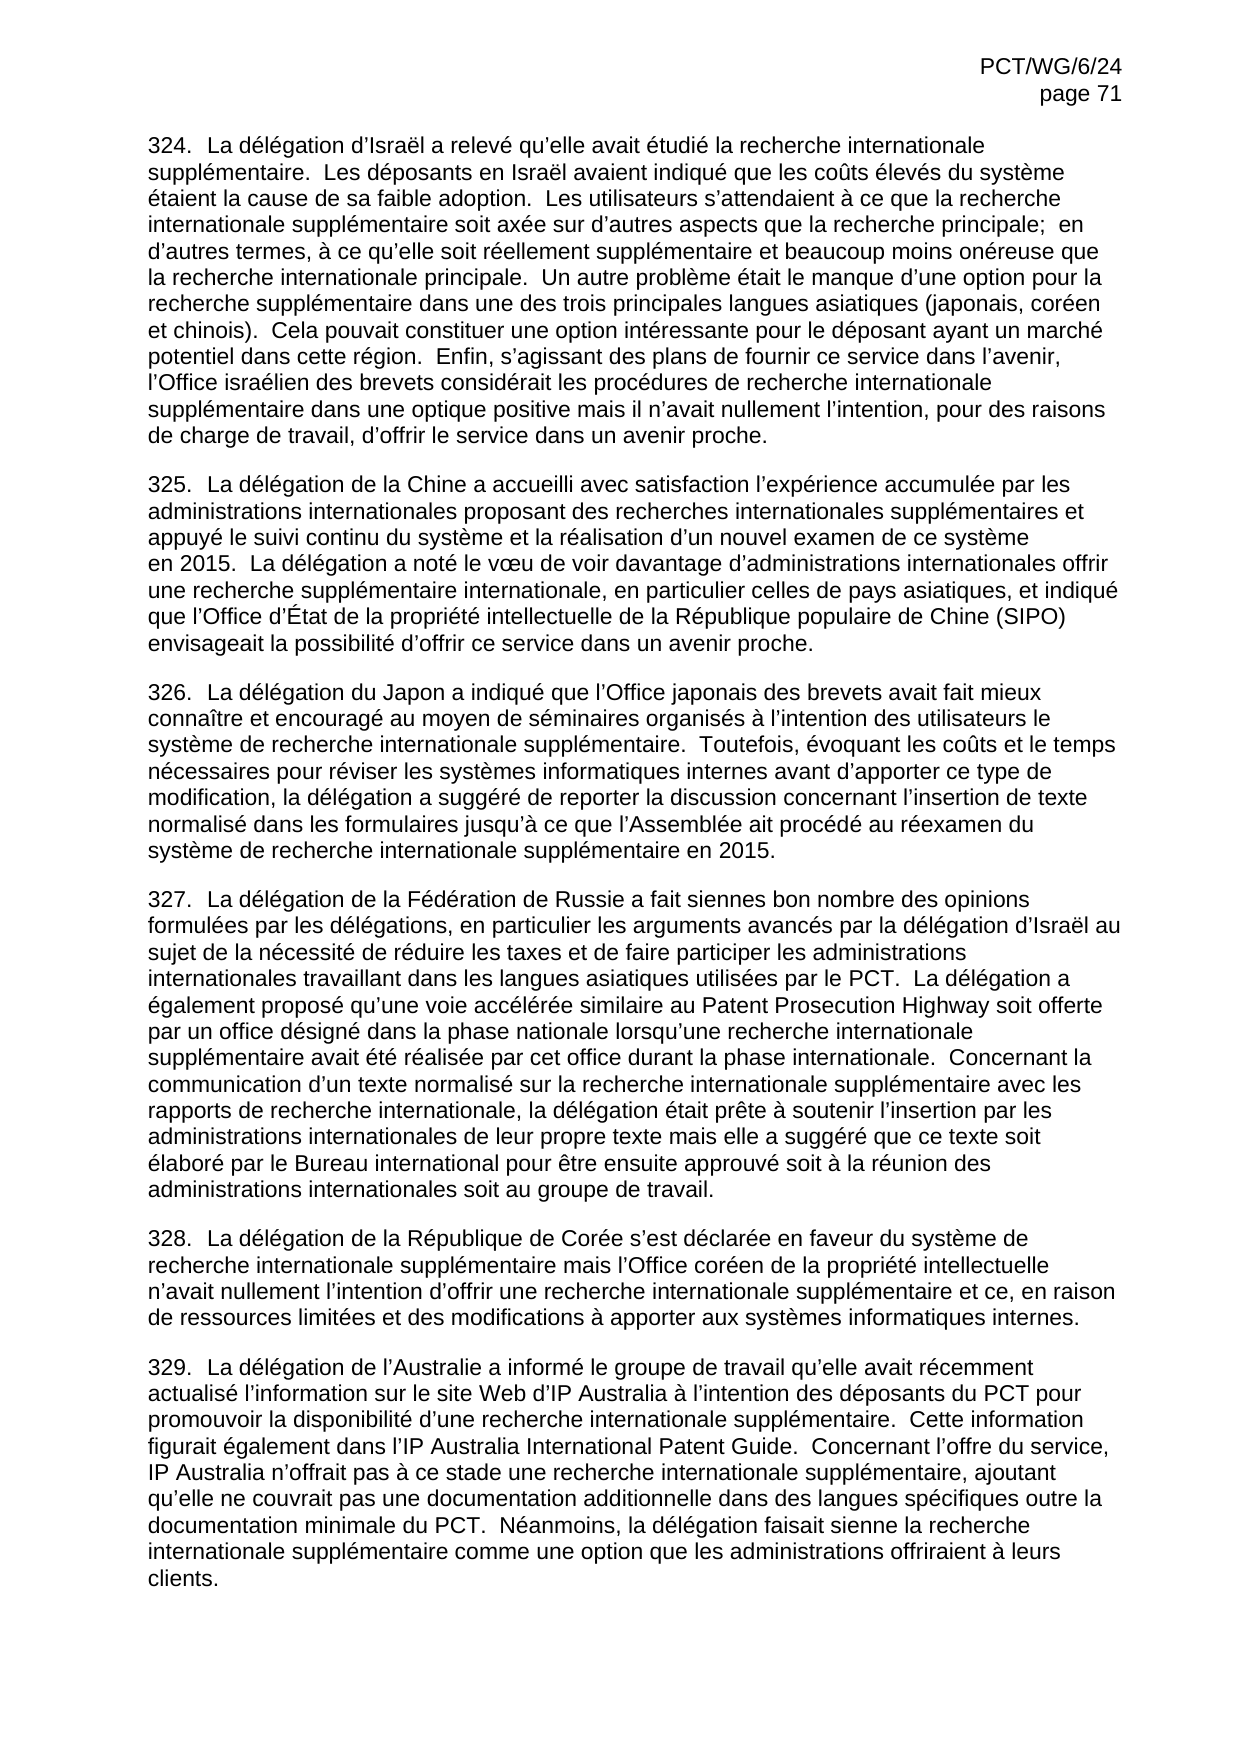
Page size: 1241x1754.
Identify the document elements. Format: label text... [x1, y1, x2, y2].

text La délégation de la République de Corée s’est déclarée en faveur du système de recherche internationale supplémentaire mais l’Office coréen de la propriété intellectuelle n’avait nullement l’intention d’offrir une recherche internationale supplémentaire et ce, en raison de ressources limitées et des modifications à apporter aux systèmes informatiques internes. [148, 1225, 1122, 1331]
text La délégation de la Chine a accueilli avec satisfaction l’expérience accumulée par les administrations internationales proposant des recherches internationales supplémentaires et appuyé le suivi continu du système et la réalisation d’un nouvel examen de ce système en 2015. La délégation a noté le vœu de voir davantage d’administrations internationales offrir une recherche supplémentaire internationale, en particulier celles de pays asiatiques, et indiqué que l’Office d’État de la propriété intellectuelle de la République populaire de Chine (SIPO) envisageait la possibilité d’offrir ce service dans un avenir proche. [148, 471, 1122, 656]
text La délégation d’Israël a relevé qu’elle avait étudié la recherche internationale supplémentaire. Les déposants en Israël avaient indiqué que les coûts élevés du système étaient la cause de sa faible adoption. Les utilisateurs s’attendaient à ce que la recherche internationale supplémentaire soit axée sur d’autres aspects que la recherche principale; en d’autres termes, à ce qu’elle soit réellement supplémentaire et beaucoup moins onéreuse que la recherche internationale principale. Un autre problème était le manque d’une option pour la recherche supplémentaire dans une des trois principales langues asiatiques (japonais, coréen et chinois). Cela pouvait constituer une option intéressante pour le déposant ayant un marché potentiel dans cette région. Enfin, s’agissant des plans de fournir ce service dans l’avenir, l’Office israélien des brevets considérait les procédures de recherche internationale supplémentaire dans une optique positive mais il n’avait nullement l’intention, pour des raisons de charge de travail, d’offrir le service dans un avenir proche. [148, 132, 1122, 448]
text La délégation de l’Australie a informé le groupe de travail qu’elle avait récemment actualisé l’information sur le site Web d’IP Australia à l’intention des déposants du PCT pour promouvoir la disponibilité d’une recherche internationale supplémentaire. Cette information figurait également dans l’IP Australia International Patent Guide. Concernant l’offre du service, IP Australia n’offrait pas à ce stade une recherche internationale supplémentaire, ajoutant qu’elle ne couvrait pas une documentation additionnelle dans des langues spécifiques outre la documentation minimale du PCT. Néanmoins, la délégation faisait sienne la recherche internationale supplémentaire comme une option que les administrations offriraient à leurs clients. [148, 1354, 1122, 1591]
text La délégation de la Fédération de Russie a fait siennes bon nombre des opinions formulées par les délégations, en particulier les arguments avancés par la délégation d’Israël au sujet de la nécessité de réduire les taxes et de faire participer les administrations internationales travaillant dans les langues asiatiques utilisées par le PCT. La délégation a également proposé qu’une voie accélérée similaire au Patent Prosecution Highway soit offerte par un office désigné dans la phase nationale lorsqu’une recherche internationale supplémentaire avait été réalisée par cet office durant la phase internationale. Concernant la communication d’un texte normalisé sur la recherche internationale supplémentaire avec les rapports de recherche internationale, la délégation était prête à soutenir l’insertion par les administrations internationales de leur propre texte mais elle a suggéré que ce texte soit élaboré par le Bureau international pour être ensuite approuvé soit à la réunion des administrations internationales soit au groupe de travail. [148, 886, 1122, 1202]
text La délégation du Japon a indiqué que l’Office japonais des brevets avait fait mieux connaître et encouragé au moyen de séminaires organisés à l’intention des utilisateurs le système de recherche internationale supplémentaire. Toutefois, évoquant les coûts et le temps nécessaires pour réviser les systèmes informatiques internes avant d’apporter ce type de modification, la délégation a suggéré de reporter la discussion concernant l’insertion de texte normalisé dans les formulaires jusqu’à ce que l’Assemblée ait procédé au réexamen du système de recherche internationale supplémentaire en 2015. [148, 679, 1122, 863]
